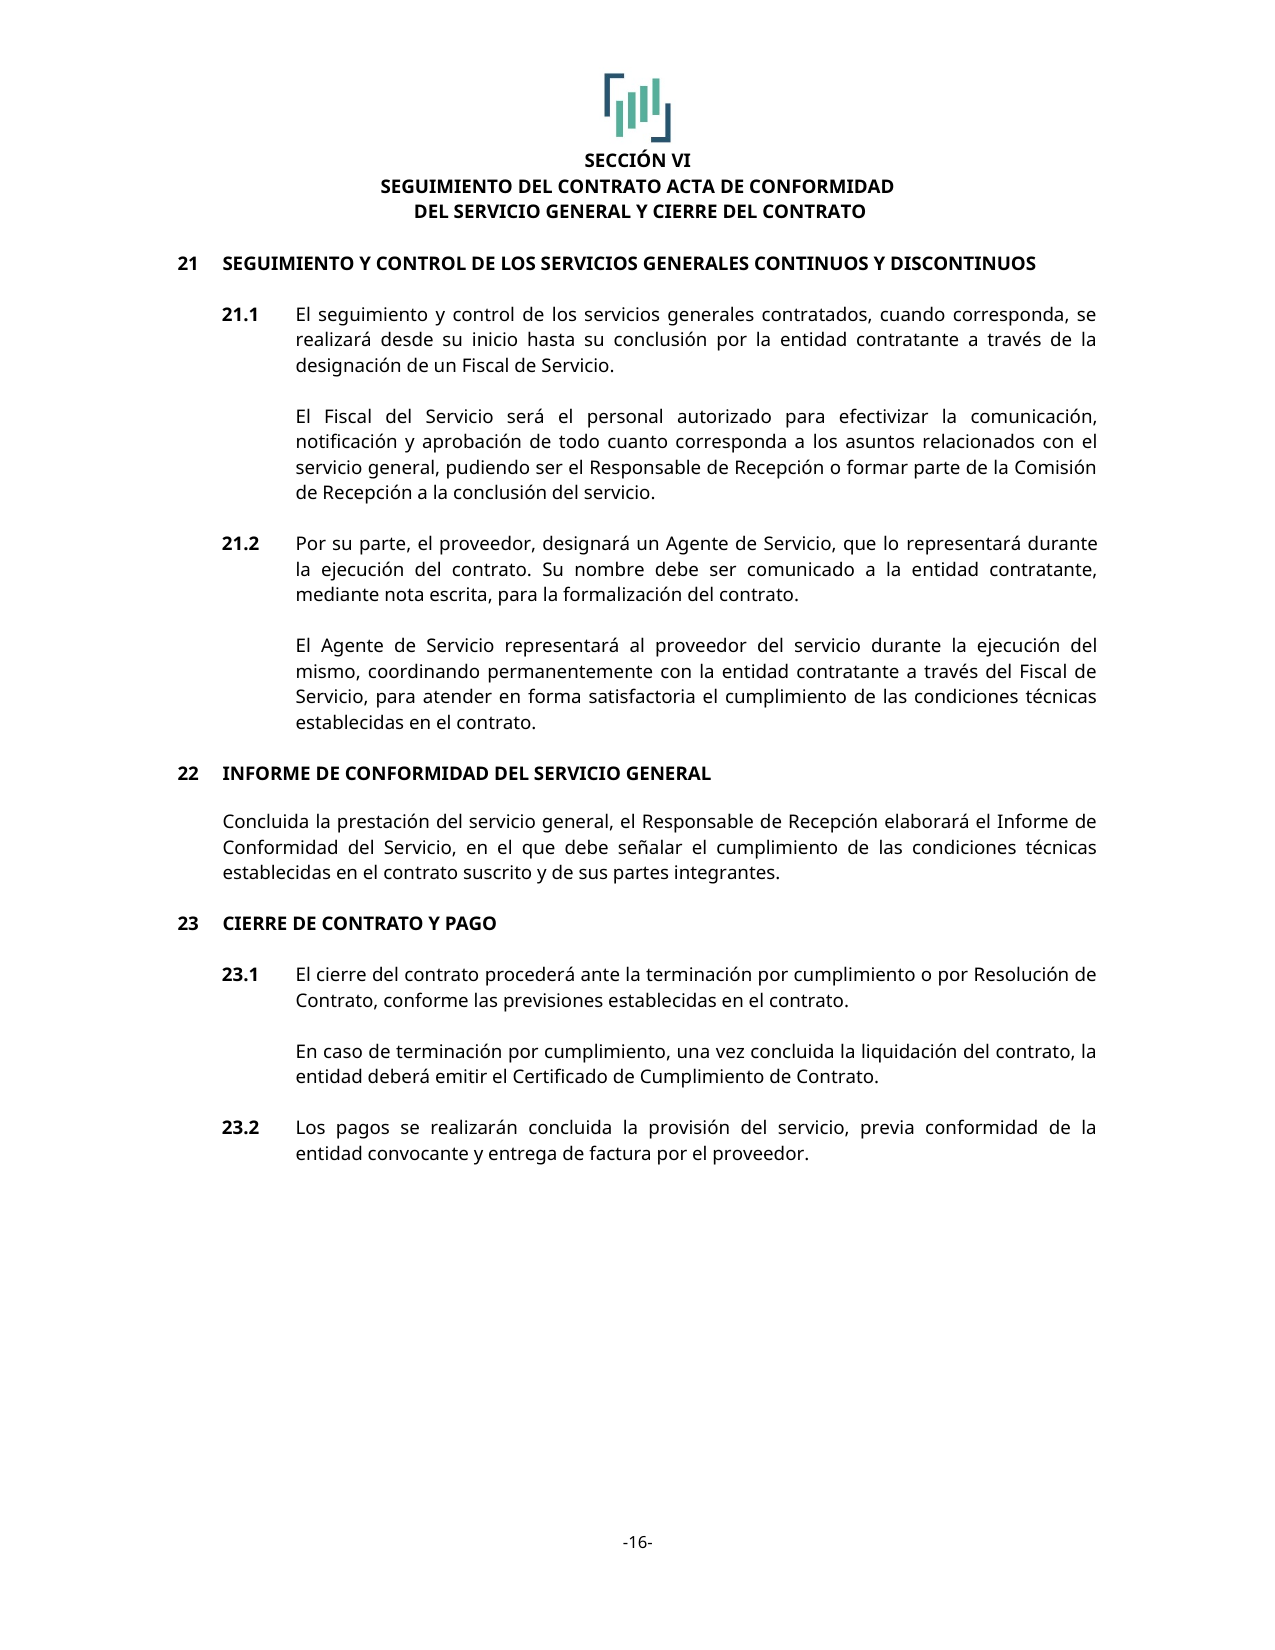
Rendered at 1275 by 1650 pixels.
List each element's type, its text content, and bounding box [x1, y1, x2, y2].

text Concluida la prestación del servicio general, el Responsable de Recepción elaborará el Informe de Conformidad del Servicio, en el que debe señalar el cumplimiento de las condiciones técnicas establecidas en el contrato suscrito y de sus partes integrantes. [222, 808, 1098, 885]
list El Fiscal del Servicio será el personal autorizado para efectivizar la comunicación, notificación y aprobación de todo cuanto corresponda a los asuntos relacionados con el servicio general, pudiendo ser el Responsable de Recepción o formar parte de la Comisión de Recepción a la conclusión del servicio. [295, 403, 1098, 505]
list El Agente de Servicio representará al proveedor del servicio durante la ejecución del mismo, coordinando permanentemente con la entidad contratante a través del Fiscal de Servicio, para atender en forma satisfactoria el cumplimiento de las condiciones técnicas establecidas en el contrato. [295, 633, 1098, 735]
text SEGUIMIENTO DEL CONTRATO ACTA DE CONFORMIDAD [177, 173, 1098, 199]
text DEL SERVICIO GENERAL Y CIERRE DEL CONTRATO [177, 199, 1098, 224]
list Los pagos se realizarán concluida la provisión del servicio, previa conformidad de la entidad convocante y entrega de factura por el proveedor. [222, 1115, 1098, 1166]
list En caso de terminación por cumplimiento, una vez concluida la liquidación del contrato, la entidad deberá emitir el Certificado de Cumplimiento de Contrato. [295, 1038, 1098, 1089]
list El seguimiento y control de los servicios generales contratados, cuando corresponda, se realizará desde su inicio hasta su conclusión por la entidad contratante a través de la designación de un Fiscal de Servicio. [222, 301, 1098, 377]
picture [598, 67, 677, 148]
text SECCIÓN VI [177, 148, 1098, 173]
title CIERRE DE CONTRATO Y PAGO [177, 911, 1098, 936]
list El cierre del contrato procederá ante la terminación por cumplimiento o por Resolución de Contrato, conforme las previsiones establecidas en el contrato. [222, 962, 1098, 1013]
list Por su parte, el proveedor, designará un Agente de Servicio, que lo representará durante la ejecución del contrato. Su nombre debe ser comunicado a la entidad contratante, mediante nota escrita, para la formalización del contrato. [222, 531, 1098, 607]
title INFORME DE CONFORMIDAD DEL SERVICIO GENERAL [177, 760, 1098, 786]
title SEGUIMIENTO Y CONTROL DE LOS SERVICIOS GENERALES CONTINUOS Y DISCONTINUOS [177, 250, 1098, 275]
